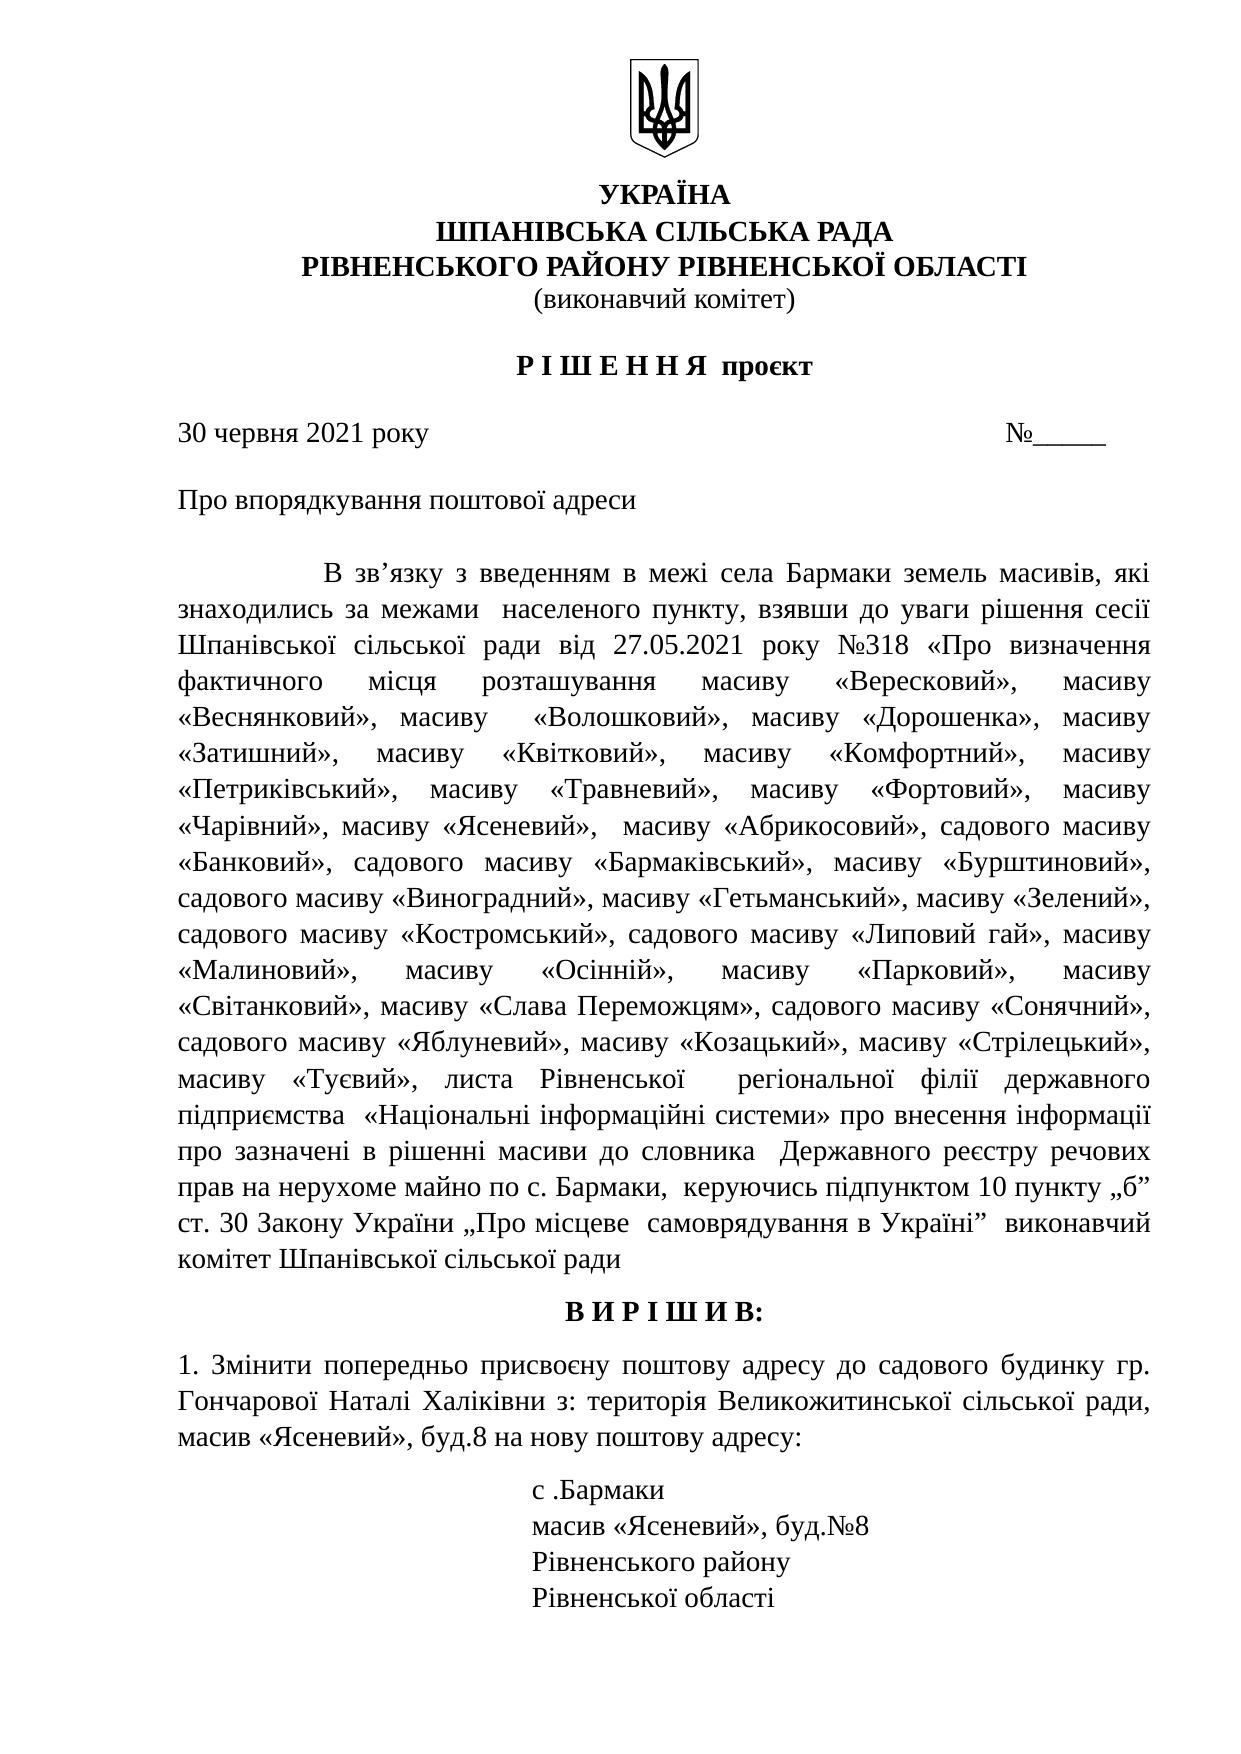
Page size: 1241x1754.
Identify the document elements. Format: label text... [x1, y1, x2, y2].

text Про впорядкування поштової адреси [177, 482, 1152, 516]
text В И Р І Ш И В: [177, 1294, 1152, 1328]
text РІВНЕНСЬКОГО РАЙОНУ РІВНЕНСЬКОЇ ОБЛАСТІ [177, 258, 1152, 281]
text 30 червня 2021 року №_____ [177, 415, 1152, 449]
text (виконавчий комітет) [177, 281, 1152, 315]
subtitle ШПАНІВСЬКА сільська рада [871, 223, 1152, 246]
text масив «Ясеневий», буд.№8 [177, 1508, 1152, 1542]
subtitle ШПАНІВСЬКА сільська рада [177, 223, 853, 246]
text Р І Ш Е Н Н Я проєкт [177, 348, 1152, 382]
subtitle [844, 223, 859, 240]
text Рівненського району [177, 1544, 1152, 1578]
text с .Бармаки [177, 1472, 1152, 1506]
text 1. Змінити попередньо присвоєну поштову адресу до садового будинку гр. Гончарової Наталі Халіківни з: територія Великожитинської сільської ради, масив «Ясеневий», буд.8 на нову поштову адресу: [177, 1347, 1152, 1453]
text Рівненської області [177, 1581, 1152, 1614]
text Україна [177, 177, 1152, 210]
text В зв’язку з введенням в межі села Бармаки земель масивів, які знаходились за межами населеного пункту, взявши до уваги рішення сесії Шпанівської сільської ради від 27.05.2021 року №318 «Про визначення фактичного місця розташування масиву «Вересковий», масиву «Веснянковий», масиву «Волошковий», масиву «Дорошенка», масиву «Затишний», масиву «Квітковий», масиву «Комфортний», масиву «Петриківський», масиву «Травневий», масиву «Фортовий», масиву «Чарівний», масиву «Ясеневий», масиву «Абрикосовий», садового масиву «Банковий», садового масиву «Бармаківський», масиву «Бурштиновий», садового масиву «Виноградний», масиву «Гетьманський», масиву «Зелений», садового масиву «Костромський», садового масиву «Липовий гай», масиву «Малиновий», масиву «Осінній», масиву «Парковий», масиву «Світанковий», масиву «Слава Переможцям», садового масиву «Сонячний», садового масиву «Яблуневий», масиву «Козацький», масиву «Стрілецький», масиву «Туєвий», листа Рівненської регіональної філії державного підприємства «Національні інформаційні системи» про внесення інформації про зазначені в рішенні масиви до словника Державного реєстру речових прав на нерухоме майно по с. Бармаки, керуючись підпунктом 10 пункту „б” ст. 30 Закону України „Про місцеве самоврядування в Україні” виконавчий комітет Шпанівської сільської ради [177, 555, 1152, 1275]
